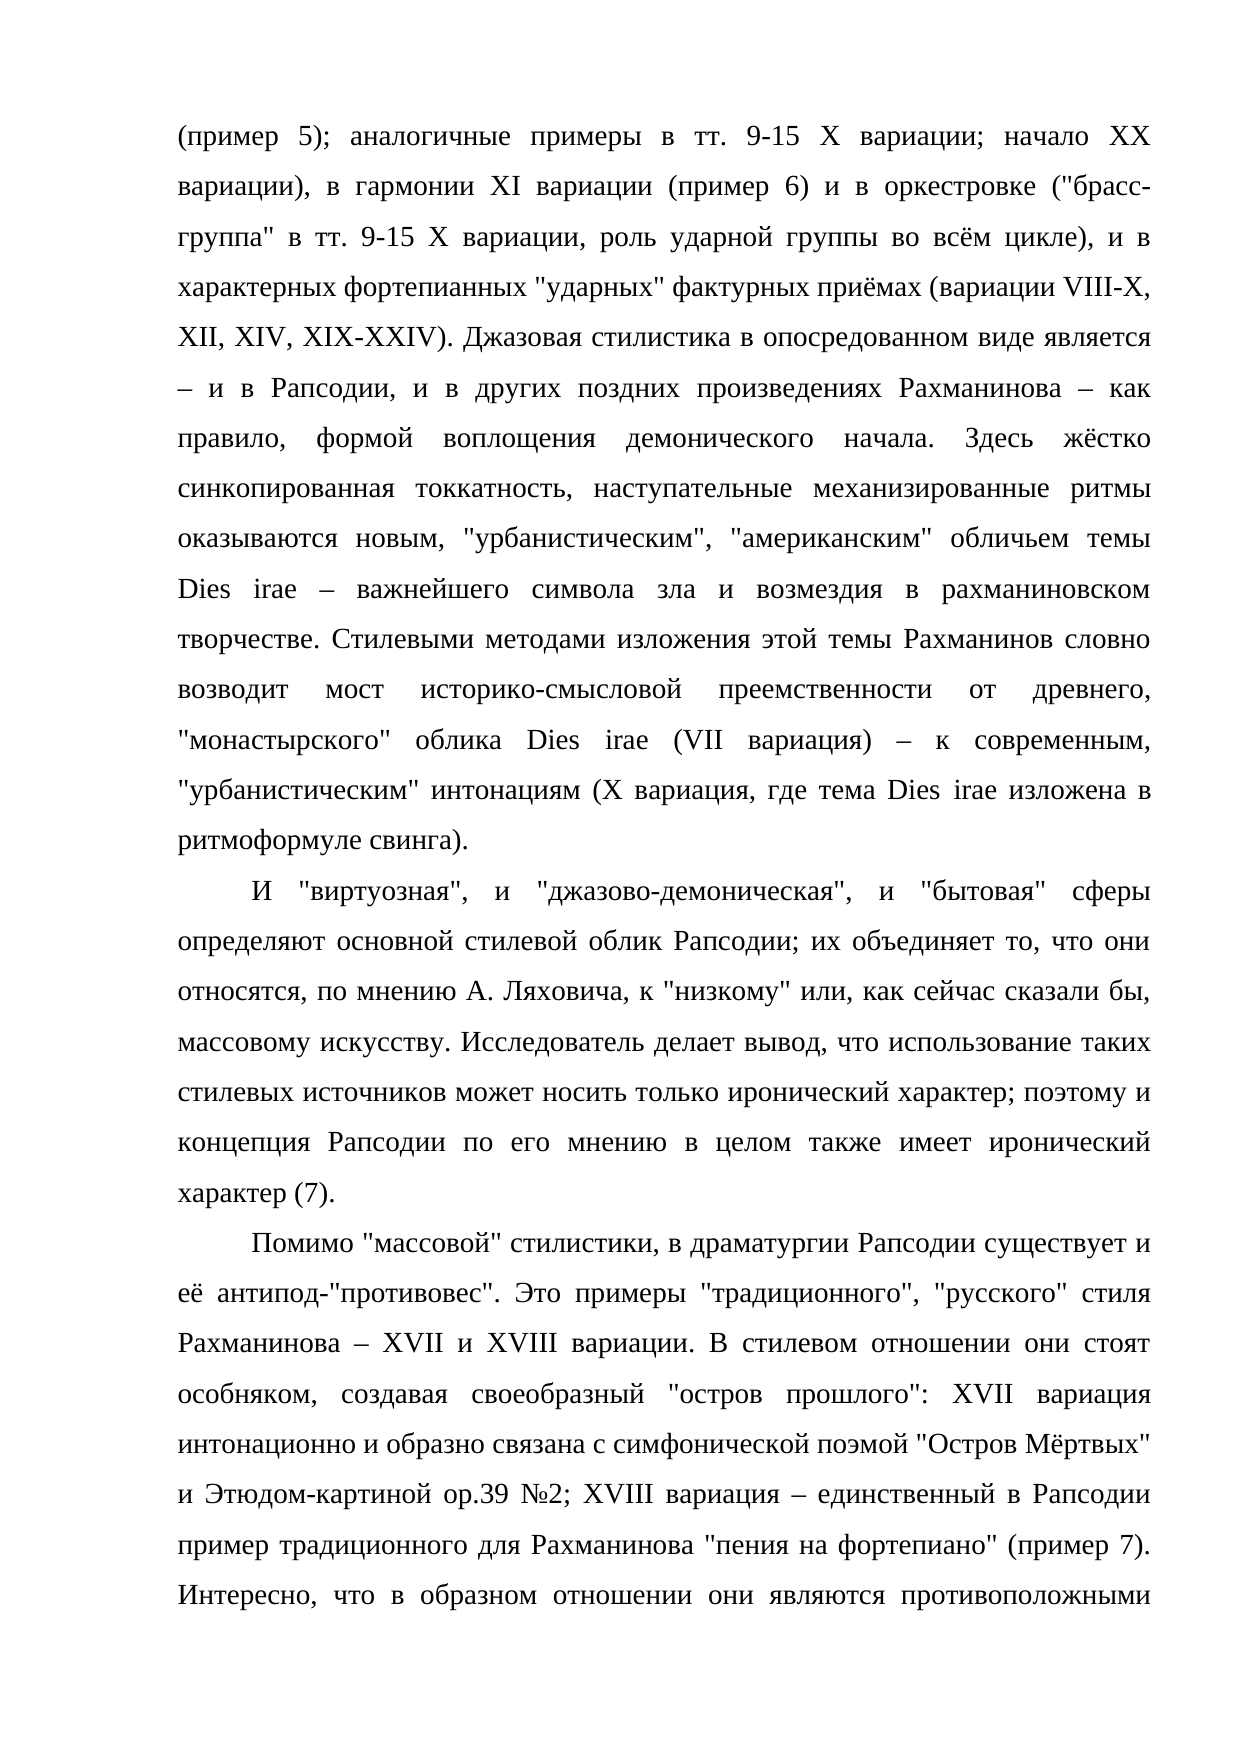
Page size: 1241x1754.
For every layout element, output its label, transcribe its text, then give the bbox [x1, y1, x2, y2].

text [177, 1225, 1152, 1611]
text И "виртуозная", и "джазово-демоническая", и "бытовая" сферы определяют основной стилевой облик Рапсодии; их объединяет то, что они относятся, по мнению А. Ляховича, к "низкому" или, как сейчас сказали бы, массовому искусству. Исследователь делает вывод, что использование таких стилевых источников может носить только иронический характер; поэтому и концепция Рапсодии по его мнению в целом также имеет иронический характер (7). [177, 873, 1152, 1208]
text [177, 118, 1152, 856]
